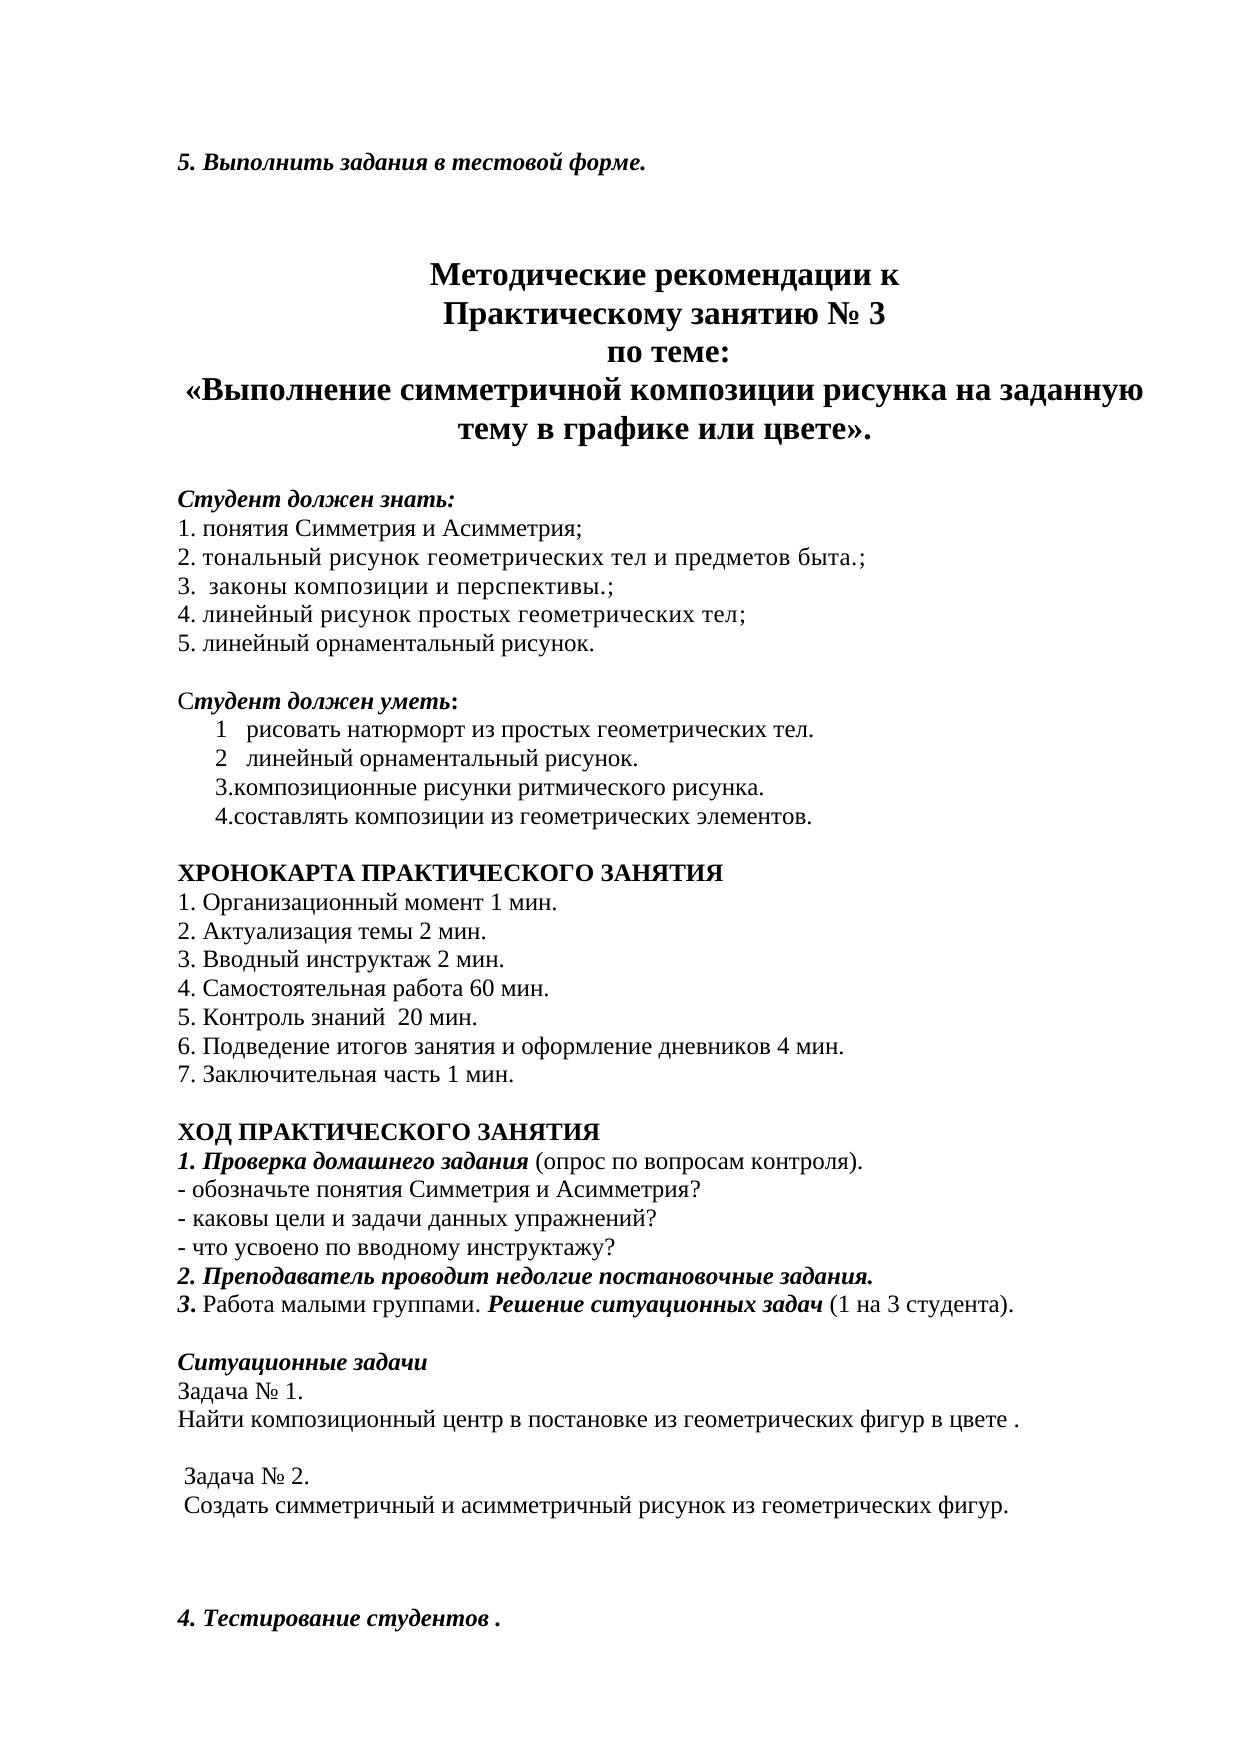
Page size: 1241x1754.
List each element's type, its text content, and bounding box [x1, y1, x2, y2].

text 1. Организационный момент 1 мин. [177, 887, 1152, 916]
text ХОД ПРАКТИЧЕСКОГО ЗАНЯТИЯ [177, 1117, 1152, 1146]
text Методические рекомендации к [177, 254, 1152, 293]
text 2. Актуализация темы 2 мин. [177, 916, 1152, 944]
text - что усвоено по вводному инструктажу? [177, 1232, 1152, 1261]
text 4.составлять композиции из геометрических элементов. [177, 801, 1152, 829]
text 6. Подведение итогов занятия и оформление дневников 4 мин. [177, 1031, 1152, 1059]
text «Выполнение симметричной композиции рисунка на заданную тему в графике или цвете». [177, 369, 1152, 446]
text Студент должен знать: [177, 484, 1152, 513]
text 7. Заключительная часть 1 мин. [177, 1059, 1152, 1088]
text 3. Вводный инструктаж 2 мин. [177, 944, 1152, 973]
text ХРОНОКАРТА ПРАКТИЧЕСКОГО ЗАНЯТИЯ [177, 858, 1152, 887]
text 3.композиционные рисунки ритмического рисунка. [177, 772, 1152, 801]
text 5. Выполнить задания в тестовой форме. [177, 147, 1152, 176]
text Создать симметричный и асимметричный рисунок из геометрических фигур. [177, 1490, 1152, 1519]
text 1. понятия Симметрия и Асимметрия; [177, 513, 1152, 542]
text 5. линейный орнаментальный рисунок. [177, 628, 1152, 657]
text 2. тональный рисунок геометрических тел и предметов быта.; [859, 542, 1152, 571]
text - обозначьте понятия Симметрия и Асимметрия? [177, 1174, 1152, 1203]
text 4. линейный рисунок простых геометрических тел; [177, 599, 1152, 628]
text 2 линейный орнаментальный рисунок. [215, 743, 1152, 772]
text Студент должен уметь: [177, 686, 1152, 714]
text 3. Работа малыми группами. Решение ситуационных задач (1 на 3 студента). [177, 1289, 1152, 1318]
text 1. Проверка домашнего задания (опрос по вопросам контроля). [177, 1146, 1152, 1174]
text 2. Преподаватель проводит недолгие постановочные задания. [177, 1261, 1152, 1289]
text Практическому занятию № 3 [177, 293, 1152, 331]
text 3. законы композиции и перспективы.; [607, 571, 1152, 599]
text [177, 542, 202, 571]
text Найти композиционный центр в постановке из геометрических фигур в цвете . [177, 1404, 1152, 1433]
text по теме: [177, 331, 1152, 369]
text 1 рисовать натюрморт из простых геометрических тел. [215, 714, 1152, 743]
text - каковы цели и задачи данных упражнений? [187, 1203, 1152, 1232]
text Задача № 1. [177, 1376, 1152, 1404]
text 5. Контроль знаний 20 мин. [177, 1002, 1152, 1031]
text 4. Тестирование студентов . [177, 1603, 1152, 1632]
text 4. Самостоятельная работа 60 мин. [177, 973, 1152, 1002]
text Ситуационные задачи [177, 1347, 1152, 1376]
text Задача № 2. [177, 1461, 1152, 1490]
